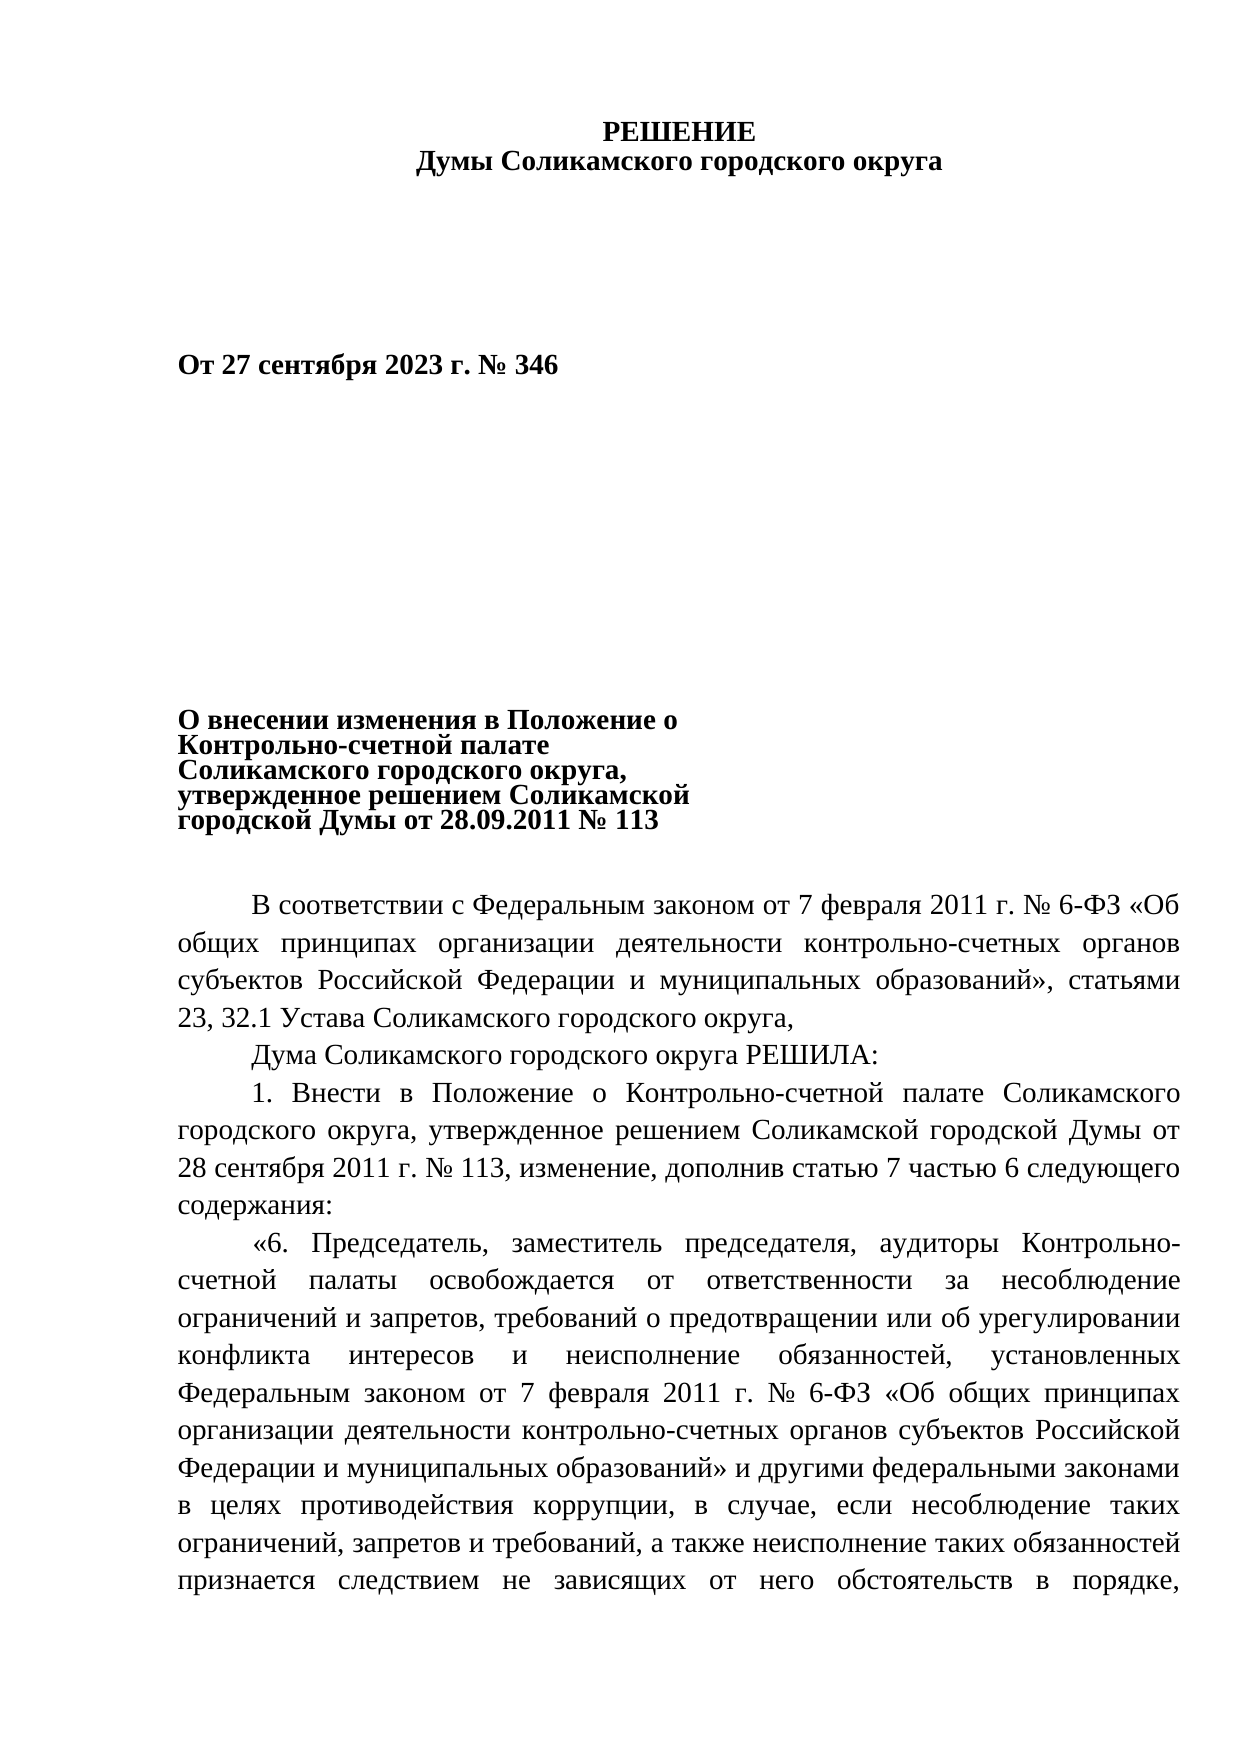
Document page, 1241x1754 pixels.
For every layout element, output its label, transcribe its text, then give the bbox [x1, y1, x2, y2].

text РЕШЕНИЕ [177, 118, 1181, 147]
text В соответствии с Федеральным законом от 7 февраля . № 6-ФЗ «Об общих принципах организации деятельности контрольно-счетных органов субъектов Российской Федерации и муниципальных образований», статьями 23, 32.1 Устава Соликамского городского округа, [177, 885, 1181, 1035]
text 1. Внести в Положение о Контрольно-счетной палате Соликамского городского округа, утвержденное решением Соликамской городской Думы от 28 сентября . № 113, изменение, дополнив статью 7 частью 6 следующего содержания: [177, 1072, 1181, 1222]
text Думы Соликамского городского округа [177, 147, 1181, 176]
text От 27 сентября . № 346 [177, 351, 1181, 381]
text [177, 1222, 1181, 1597]
text О внесении изменения в Положение о Контрольно-счетной палате Соликамского городского округа, утвержденное решением Соликамской городской Думы от 28.09.2011 № 113 [177, 710, 721, 835]
text Дума Соликамского городского округа РЕШИЛА: [177, 1035, 1181, 1072]
